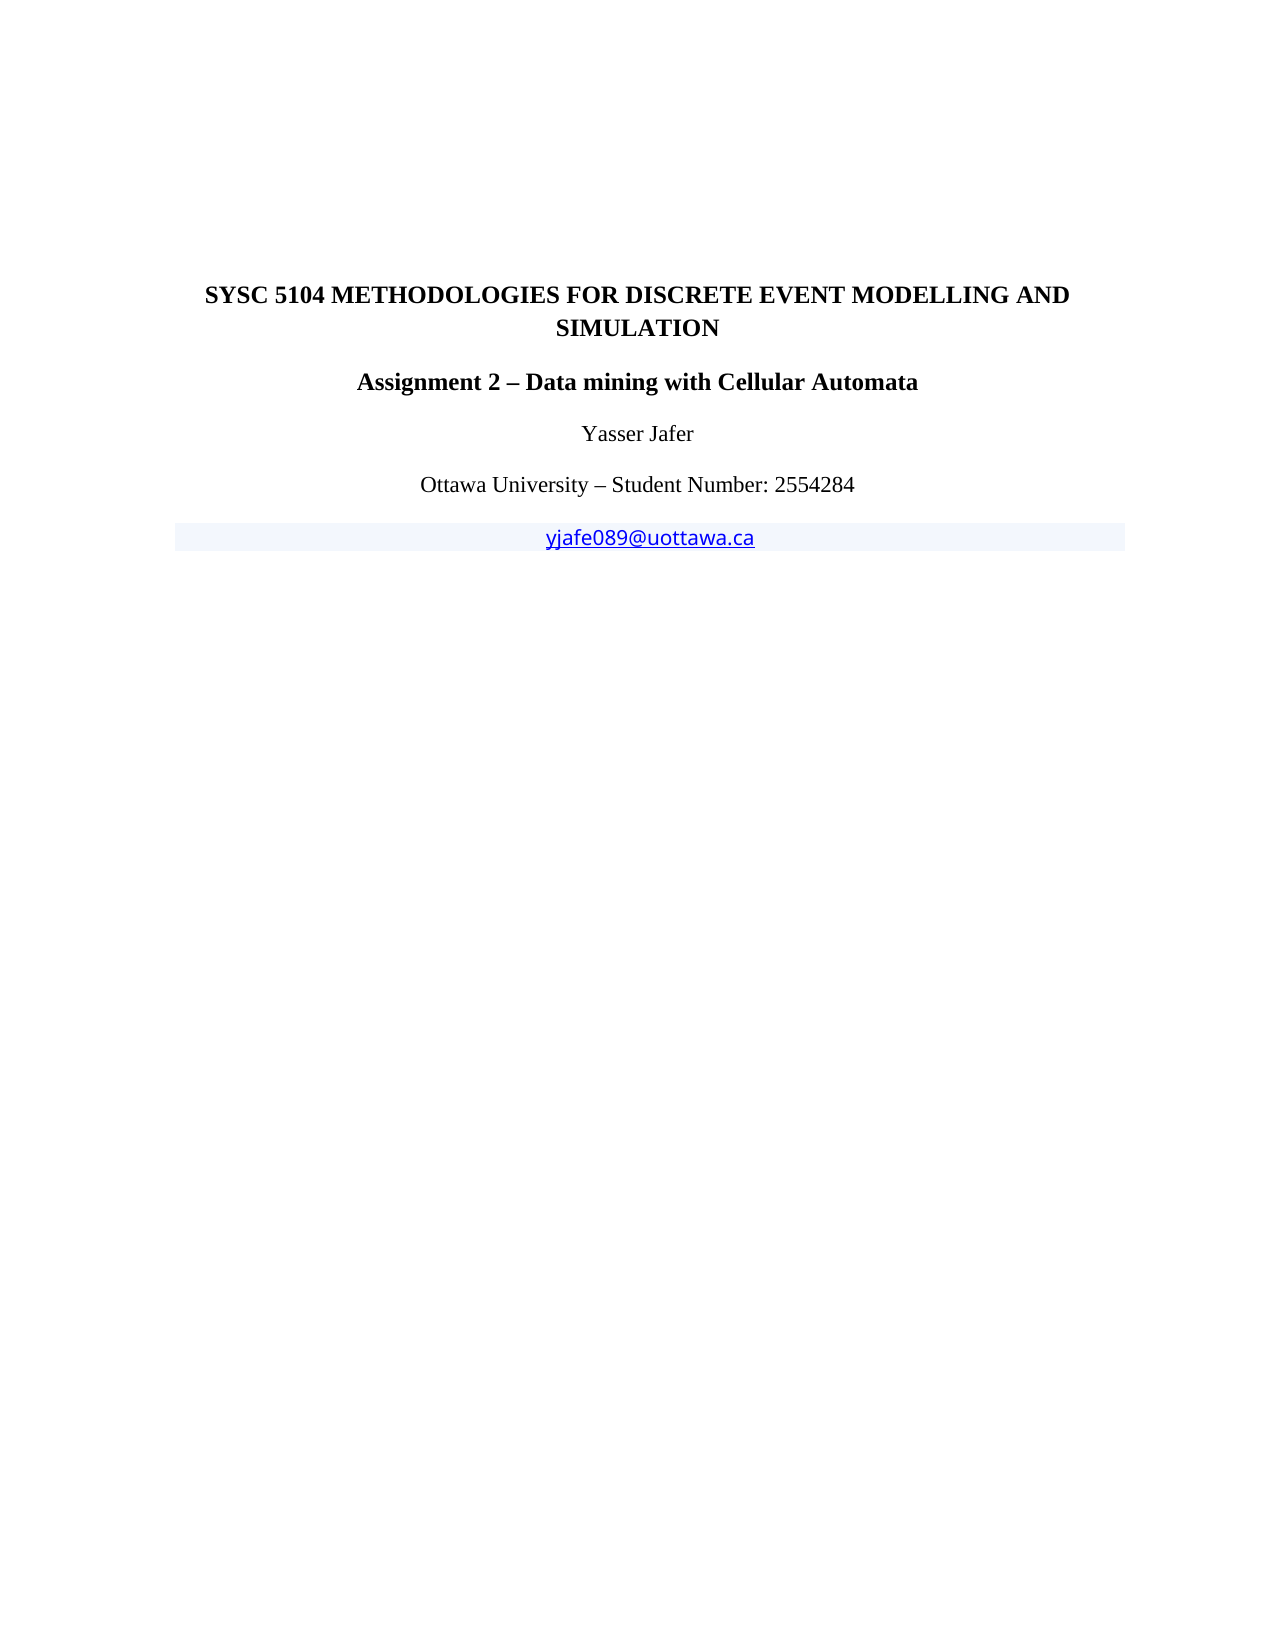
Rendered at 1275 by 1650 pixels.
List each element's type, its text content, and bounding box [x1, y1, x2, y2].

text SYSC 5104 METHODOLOGIES FOR DISCRETE EVENT MODELLING AND SIMULATION [150, 280, 1125, 342]
text Yasser Jafer [150, 421, 1125, 447]
text Assignment 2 – Data mining with Cellular Automata [150, 367, 1125, 395]
text yjafe089@uottawa.ca [175, 523, 1125, 551]
text Ottawa University – Student Number: 2554284 [150, 472, 1125, 498]
